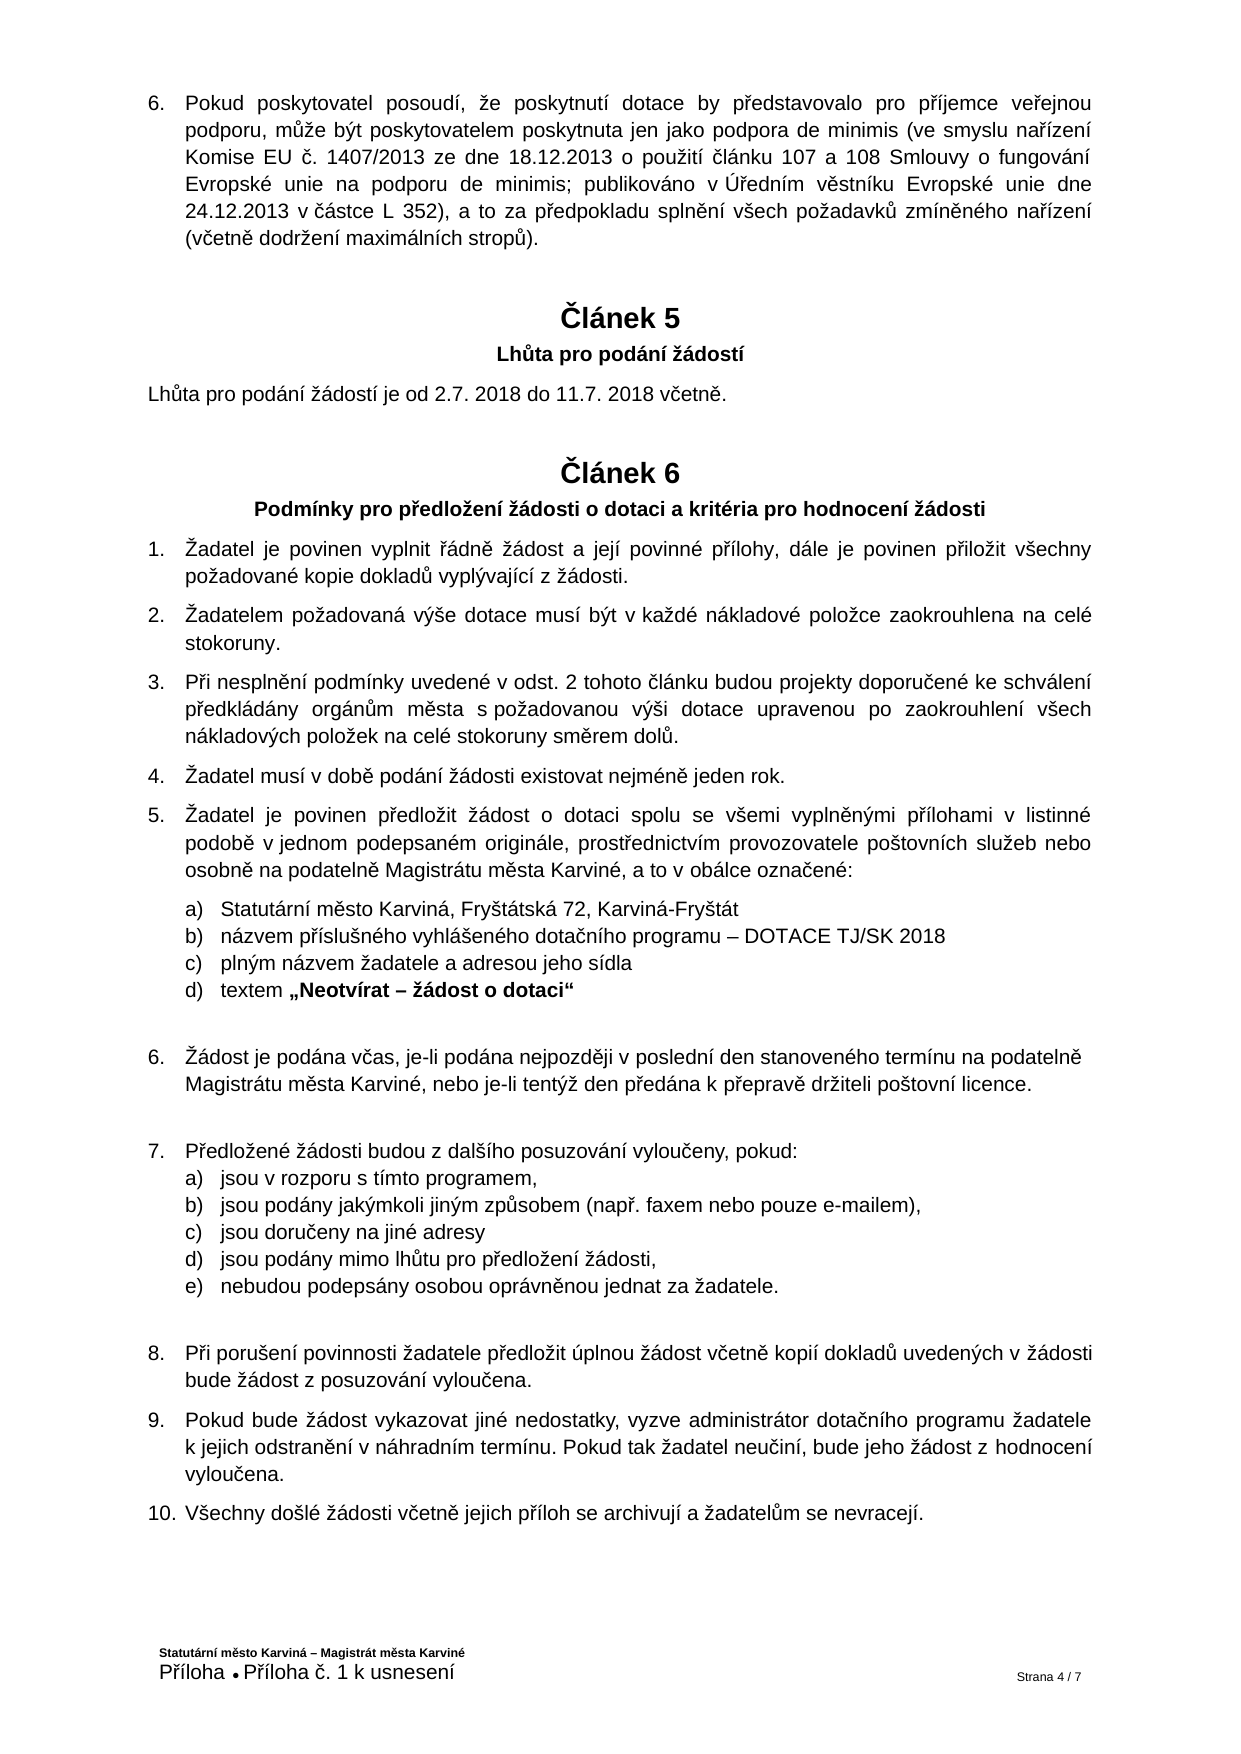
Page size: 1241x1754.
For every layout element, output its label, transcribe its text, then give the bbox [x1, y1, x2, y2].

list Žadatel je povinen předložit žádost o dotaci spolu se všemi vyplněnými přílohami v listinné podobě v jednom podepsaném originále, prostřednictvím provozovatele poštovních služeb nebo osobně na podatelně Magistrátu města Karviné, a to v obálce označené: [148, 801, 1092, 882]
list Při porušení povinnosti žadatele předložit úplnou žádost včetně kopií dokladů uvedených v žádosti bude žádost z posuzování vyloučena. [148, 1339, 1092, 1393]
list jsou podány jakýmkoli jiným způsobem (např. faxem nebo pouze e-mailem), [185, 1191, 1092, 1218]
list Pokud poskytovatel posoudí, že poskytnutí dotace by představovalo pro příjemce veřejnou podporu, může být poskytovatelem poskytnuta jen jako podpora de minimis (ve smyslu nařízení Komise EU č. 1407/2013 ze dne 18.12.2013 o použití článku 107 a 108 Smlouvy o fungování Evropské unie na podporu de minimis; publikováno v Úředním věstníku Evropské unie dne 24.12.2013 v částce L 352), a to za předpokladu splnění všech požadavků zmíněného nařízení (včetně dodržení maximálních stropů). [148, 89, 1092, 251]
list Žadatelem požadovaná výše dotace musí být v každé nákladové položce zaokrouhlena na celé stokoruny. [148, 601, 1092, 655]
list textem „Neotvírat – žádost o dotaci“ [185, 976, 1092, 1003]
list jsou podány mimo lhůtu pro předložení žádosti, [185, 1245, 1092, 1272]
text Lhůta pro podání žádostí [148, 340, 1092, 367]
list nebudou podepsány osobou oprávněnou jednat za žadatele. [185, 1272, 1092, 1299]
list Předložené žádosti budou z dalšího posuzování vyloučeny, pokud: [148, 1137, 1092, 1164]
list Žadatel je povinen vyplnit řádně žádost a její povinné přílohy, dále je povinen přiložit všechny požadované kopie dokladů vyplývající z žádosti. [148, 534, 1092, 589]
list Pokud bude žádost vykazovat jiné nedostatky, vyzve administrátor dotačního programu žadatele k jejich odstranění v náhradním termínu. Pokud tak žadatel neučiní, bude jeho žádost z hodnocení vyloučena. [148, 1405, 1092, 1487]
list názvem příslušného vyhlášeného dotačního programu – DOTACE TJ/SK 2018 [185, 922, 1092, 949]
list Žadatel musí v době podání žádosti existovat nejméně jeden rok. [148, 762, 1092, 789]
list Všechny došlé žádosti včetně jejich příloh se archivují a žadatelům se nevracejí. [148, 1499, 1092, 1526]
list plným názvem žadatele a adresou jeho sídla [185, 949, 1092, 976]
text Podmínky pro předložení žádosti o dotaci a kritéria pro hodnocení žádosti [148, 495, 1092, 522]
list Žádost je podána včas, je-li podána nejpozději v poslední den stanoveného termínu na podatelně Magistrátu města Karviné, nebo je-li tentýž den předána k přepravě držiteli poštovní licence. [148, 1043, 1092, 1097]
list jsou v rozporu s tímto programem, [185, 1164, 1092, 1191]
list jsou doručeny na jiné adresy [185, 1218, 1092, 1245]
list Statutární město Karviná, Fryštátská 72, Karviná-Fryštát [185, 895, 1092, 922]
text Lhůta pro podání žádostí je od 2.7. 2018 do 11.7. 2018 včetně. [148, 379, 1092, 406]
list Při nesplnění podmínky uvedené v odst. 2 tohoto článku budou projekty doporučené ke schválení předkládány orgánům města s požadovanou výši dotace upravenou po zaokrouhlení všech nákladových položek na celé stokoruny směrem dolů. [148, 668, 1092, 749]
